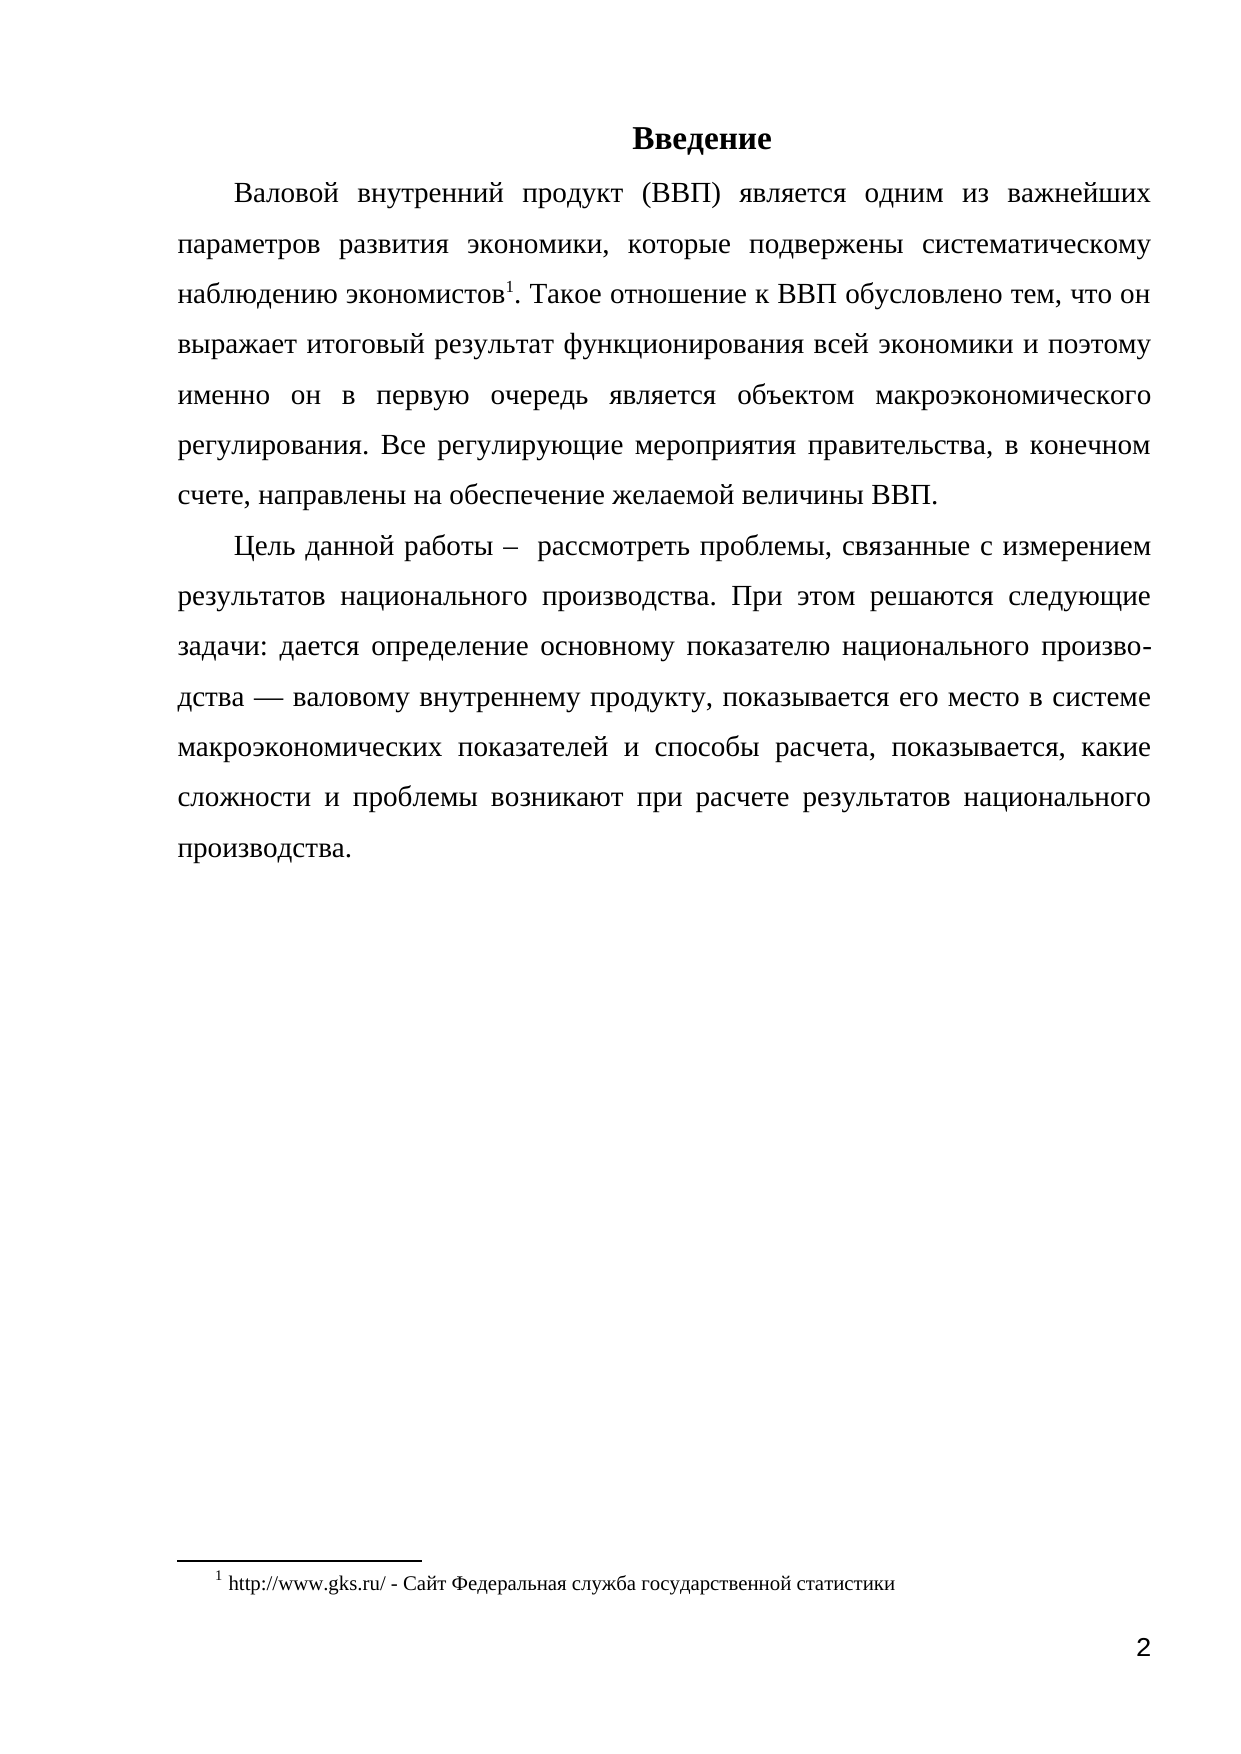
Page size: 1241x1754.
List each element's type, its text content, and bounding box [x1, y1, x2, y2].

text Цель данной работы – рассмотреть проблемы, связанные с измерением результатов национального производства. При этом решаются следующие задачи: дается определение основному показателю национального производства — валовому внутреннему продукту, показывается его место в системе макроэкономических показателей и способы расчета, показывается, какие сложности и проблемы возникают при расчете результатов национального производства. [177, 528, 1152, 863]
text Введение [177, 118, 1152, 156]
text Валовой внутренний продукт (ВВП) является одним из важнейших параметров развития экономики, которые подвержены систематическому наблюдению экономистов. Такое отношение к ВВП обусловлено тем, что он выражает итоговый результат функционирования всей экономики и поэтому именно он в первую очередь является объектом макроэкономического регулирования. Все регулирующие мероприятия правительства, в конечном счете, направлены на обеспечение желаемой величины ВВП. [177, 176, 1152, 511]
